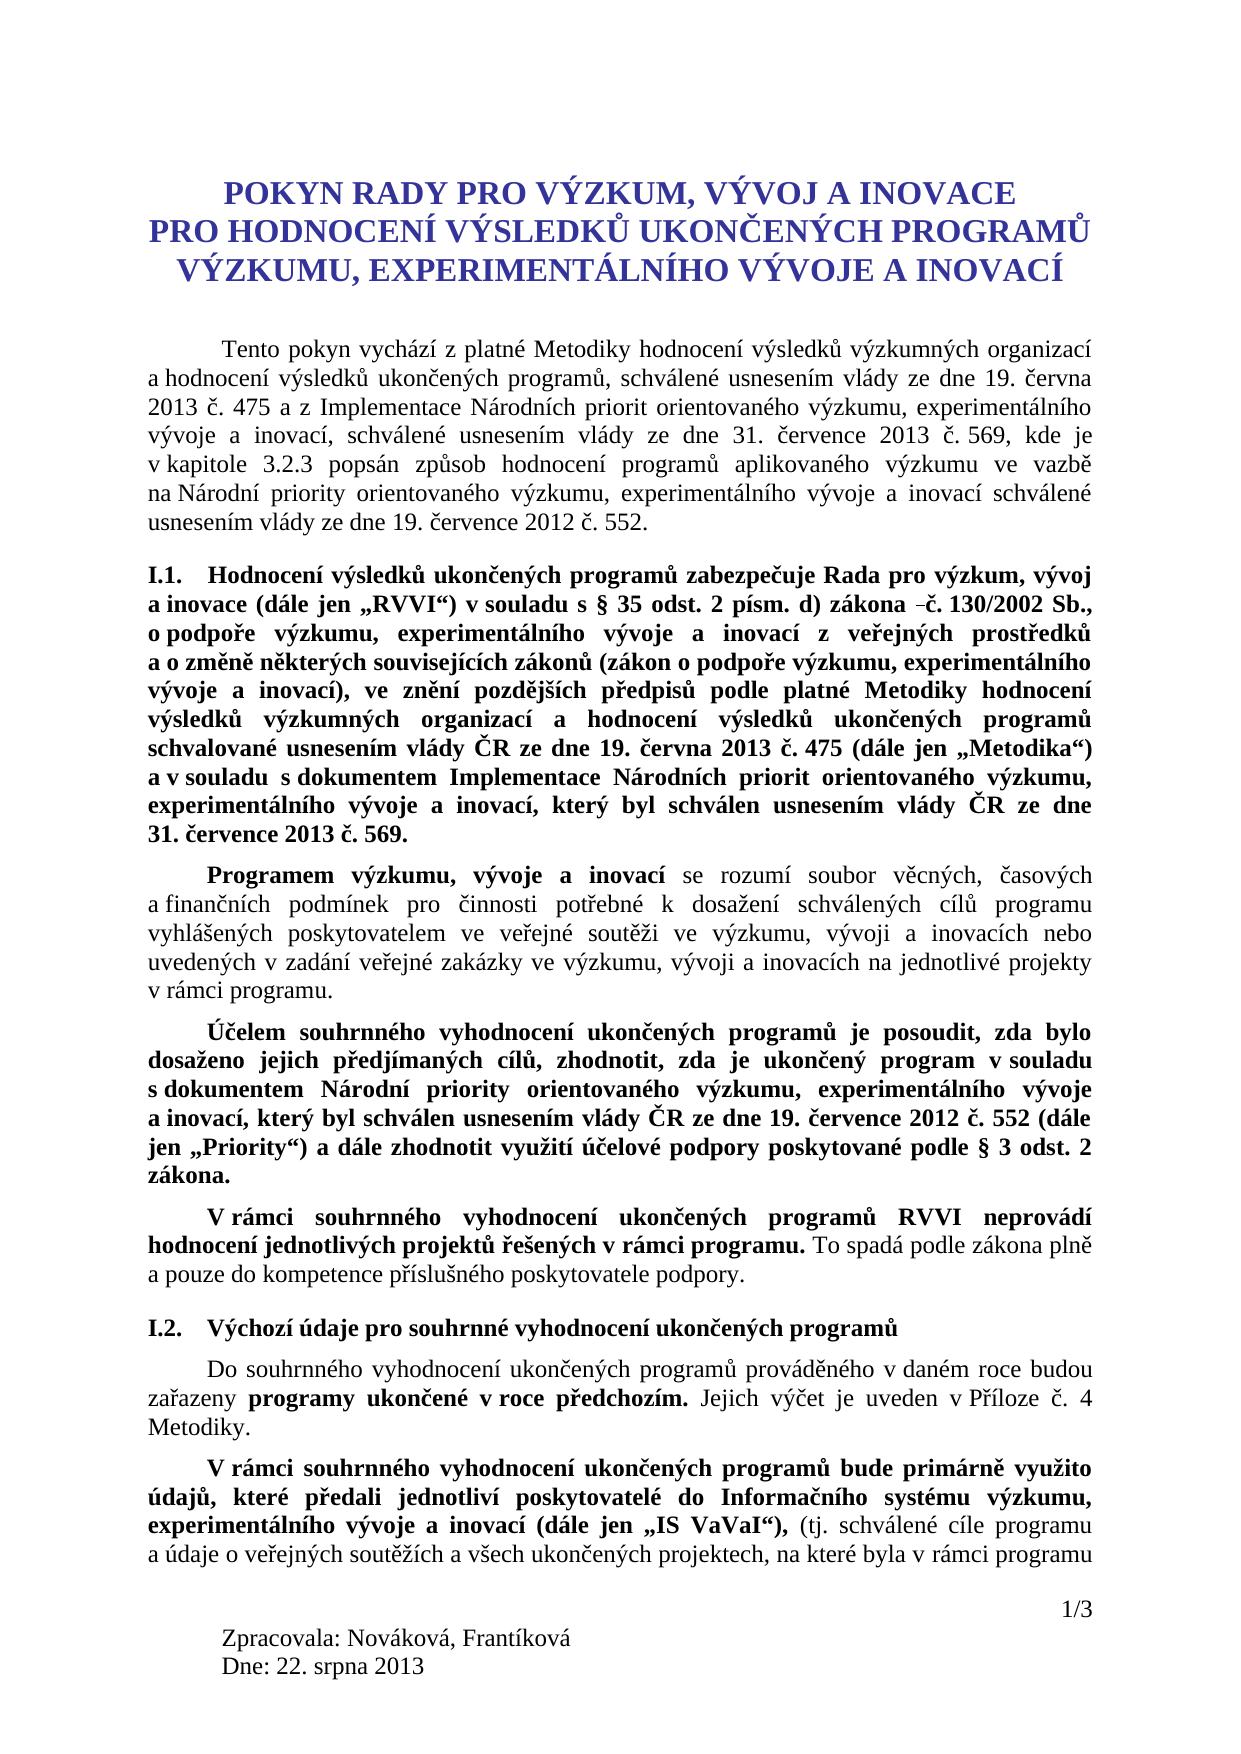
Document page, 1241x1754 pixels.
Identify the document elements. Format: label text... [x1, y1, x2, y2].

text Programem výzkumu, vývoje a inovací se rozumí soubor věcných, časových a finančních podmínek pro činnosti potřebné k dosažení schválených cílů programu vyhlášených poskytovatelem ve veřejné soutěži ve výzkumu, vývoji a inovacích nebo uvedených v zadání veřejné zakázky ve výzkumu, vývoji a inovacích na jednotlivé projekty v rámci programu. [148, 861, 1093, 1004]
text Do souhrnného vyhodnocení ukončených programů prováděného v daném roce budou zařazeny programy ukončené v roce předchozím. Jejich výčet je uveden v Příloze č. 4 Metodiky. [148, 1354, 1093, 1441]
text V rámci souhrnného vyhodnocení ukončených programů RVVI neprovádí hodnocení jednotlivých projektů řešených v rámci programu. To spadá podle zákona plně a pouze do kompetence příslušného poskytovatele podpory. [148, 1202, 1093, 1288]
text Tento pokyn vychází z platné Metodiky hodnocení výsledků výzkumných organizací a hodnocení výsledků ukončených programů, schválené usnesením vlády ze dne 19. června 2013 č. 475 a z Implementace Národních priorit orientovaného výzkumu, experimentálního vývoje a inovací, schválené usnesením vlády ze dne 31. července 2013 č. 569, kde je v kapitole 3.2.3 popsán způsob hodnocení programů aplikovaného výzkumu ve vazbě na Národní priority orientovaného výzkumu, experimentálního vývoje a inovací schválené usnesením vlády ze dne 19. července 2012 č. 552. [148, 334, 1093, 536]
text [148, 1453, 1093, 1568]
text Pokyn Rady pro výzkum, vývoj a inovace pro HODNOCENÍ VÝSLEDKŮ UKONČENÝCH PROGRAMŮ VÝZKUMU, EXPERIMENTÁLNÍHO VÝVOJE A INOVACÍ [148, 173, 1093, 288]
text Účelem souhrnného vyhodnocení ukončených programů je posoudit, zda bylo dosaženo jejich předjímaných cílů, zhodnotit, zda je ukončený program v souladu s dokumentem Národní priority orientovaného výzkumu, experimentálního vývoje a inovací, který byl schválen usnesením vlády ČR ze dne 19. července 2012 č. 552 (dále jen „Priority“) a dále zhodnotit využití účelové podpory poskytované podle § 3 odst. 2 zákona. [148, 1017, 1093, 1189]
subtitle Výchozí údaje pro souhrnné vyhodnocení ukončených programů [148, 1313, 1093, 1342]
subtitle Hodnocení výsledků ukončených programů zabezpečuje Rada pro výzkum, vývoj a inovace (dále jen „RVVI“) v souladu s § 35 odst. 2 písm. d) zákona č. 130/2002 Sb., o podpoře výzkumu, experimentálního vývoje a inovací z veřejných prostředků a o změně některých souvisejících zákonů (zákon o podpoře výzkumu, experimentálního vývoje a inovací), ve znění pozdějších předpisů podle platné Metodiky hodnocení výsledků výzkumných organizací a hodnocení výsledků ukončených programů schvalované usnesením vlády ČR ze dne 19. června 2013 č. 475 (dále jen „Metodika“) a v souladu s dokumentem Implementace Národních priorit orientovaného výzkumu, experimentálního vývoje a inovací, který byl schválen usnesením vlády ČR ze dne 31. července 2013 č. 569. [148, 561, 1093, 848]
